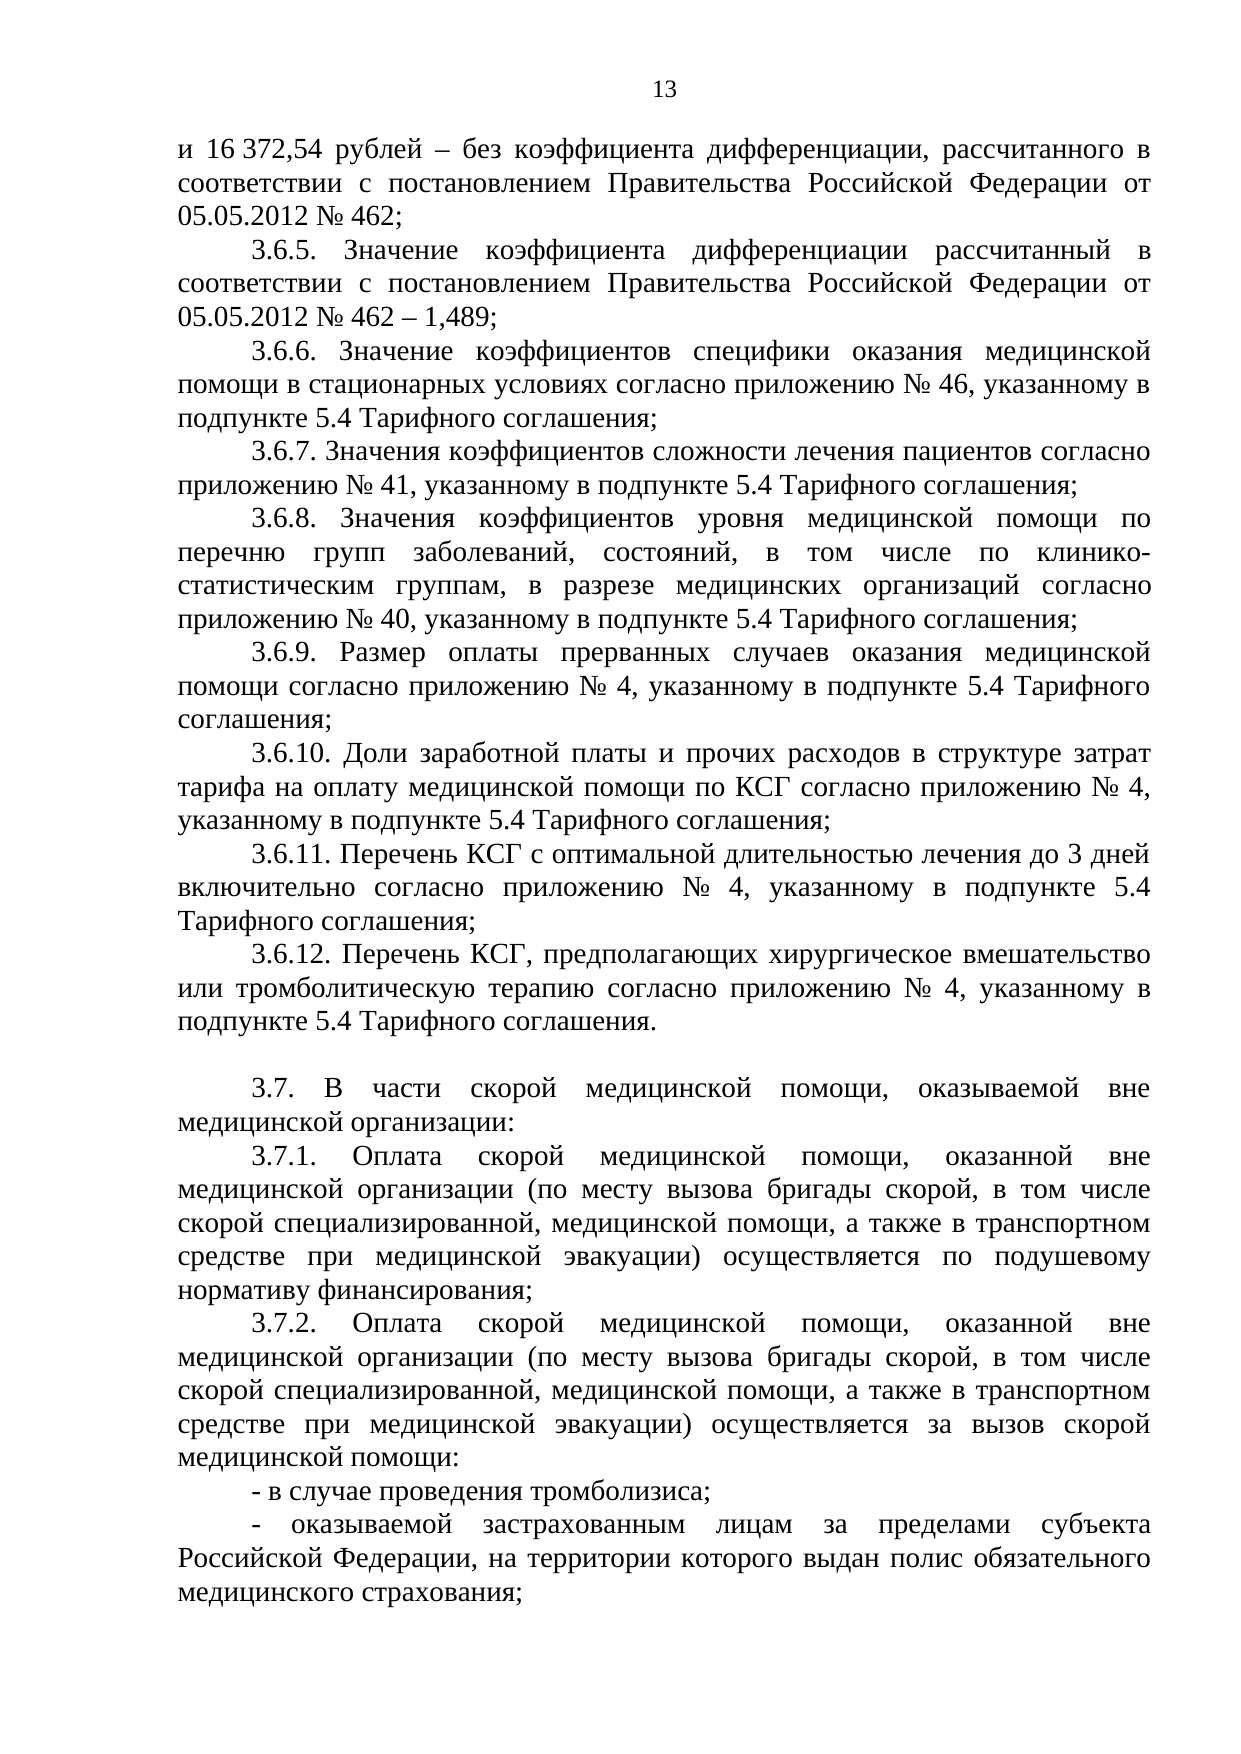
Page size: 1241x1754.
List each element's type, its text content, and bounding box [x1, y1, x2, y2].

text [177, 131, 1152, 232]
text 3.6.8. Значения коэффициентов уровня медицинской помощи по перечню групп заболеваний, состояний, в том числе по клинико-статистическим группам, в разрезе медицинских организаций согласно приложению № 40, указанному в подпункте 5.4 Тарифного соглашения; [177, 500, 1152, 634]
text 3.7.1. Оплата скорой медицинской помощи, оказанной вне медицинской организации (по месту вызова бригады скорой, в том числе скорой специализированной, медицинской помощи, а также в транспортном средстве при медицинской эвакуации) осуществляется по подушевому нормативу финансирования; [177, 1138, 1152, 1305]
text 3.6.6. Значение коэффициентов специфики оказания медицинской помощи в стационарных условиях согласно приложению № 46, указанному в подпункте 5.4 Тарифного соглашения; [177, 333, 1152, 433]
text 3.6.9. Размер оплаты прерванных случаев оказания медицинской помощи согласно приложению № 4, указанному в подпункте 5.4 Тарифного соглашения; [177, 634, 1152, 735]
text 3.7. В части скорой медицинской помощи, оказываемой вне медицинской организации: [177, 1071, 1152, 1138]
text 3.6.11. Перечень КСГ с оптимальной длительностью лечения до 3 дней включительно согласно приложению № 4, указанному в подпункте 5.4 Тарифного соглашения; [177, 836, 1152, 936]
text 3.6.7. Значения коэффициентов сложности лечения пациентов согласно приложению № 41, указанному в подпункте 5.4 Тарифного соглашения; [177, 433, 1152, 500]
text 3.6.5. Значение коэффициента дифференциации рассчитанный в соответствии с постановлением Правительства Российской Федерации от 05.05.2012 № 462 – 1,489; [177, 232, 1152, 333]
text - в случае проведения тромболизиса; [177, 1473, 1152, 1507]
text 3.6.12. Перечень КСГ, предполагающих хирургическое вмешательство или тромболитическую терапию согласно приложению № 4, указанному в подпункте 5.4 Тарифного соглашения. [177, 936, 1152, 1037]
text 3.7.2. Оплата скорой медицинской помощи, оказанной вне медицинской организации (по месту вызова бригады скорой, в том числе скорой специализированной, медицинской помощи, а также в транспортном средстве при медицинской эвакуации) осуществляется за вызов скорой медицинской помощи: [177, 1305, 1152, 1473]
text 3.6.10. Доли заработной платы и прочих расходов в структуре затрат тарифа на оплату медицинской помощи по КСГ согласно приложению № 4, указанному в подпункте 5.4 Тарифного соглашения; [177, 735, 1152, 836]
text - оказываемой застрахованным лицам за пределами субъекта Российской Федерации, на территории которого выдан полис обязательного медицинского страхования; [177, 1507, 1152, 1607]
